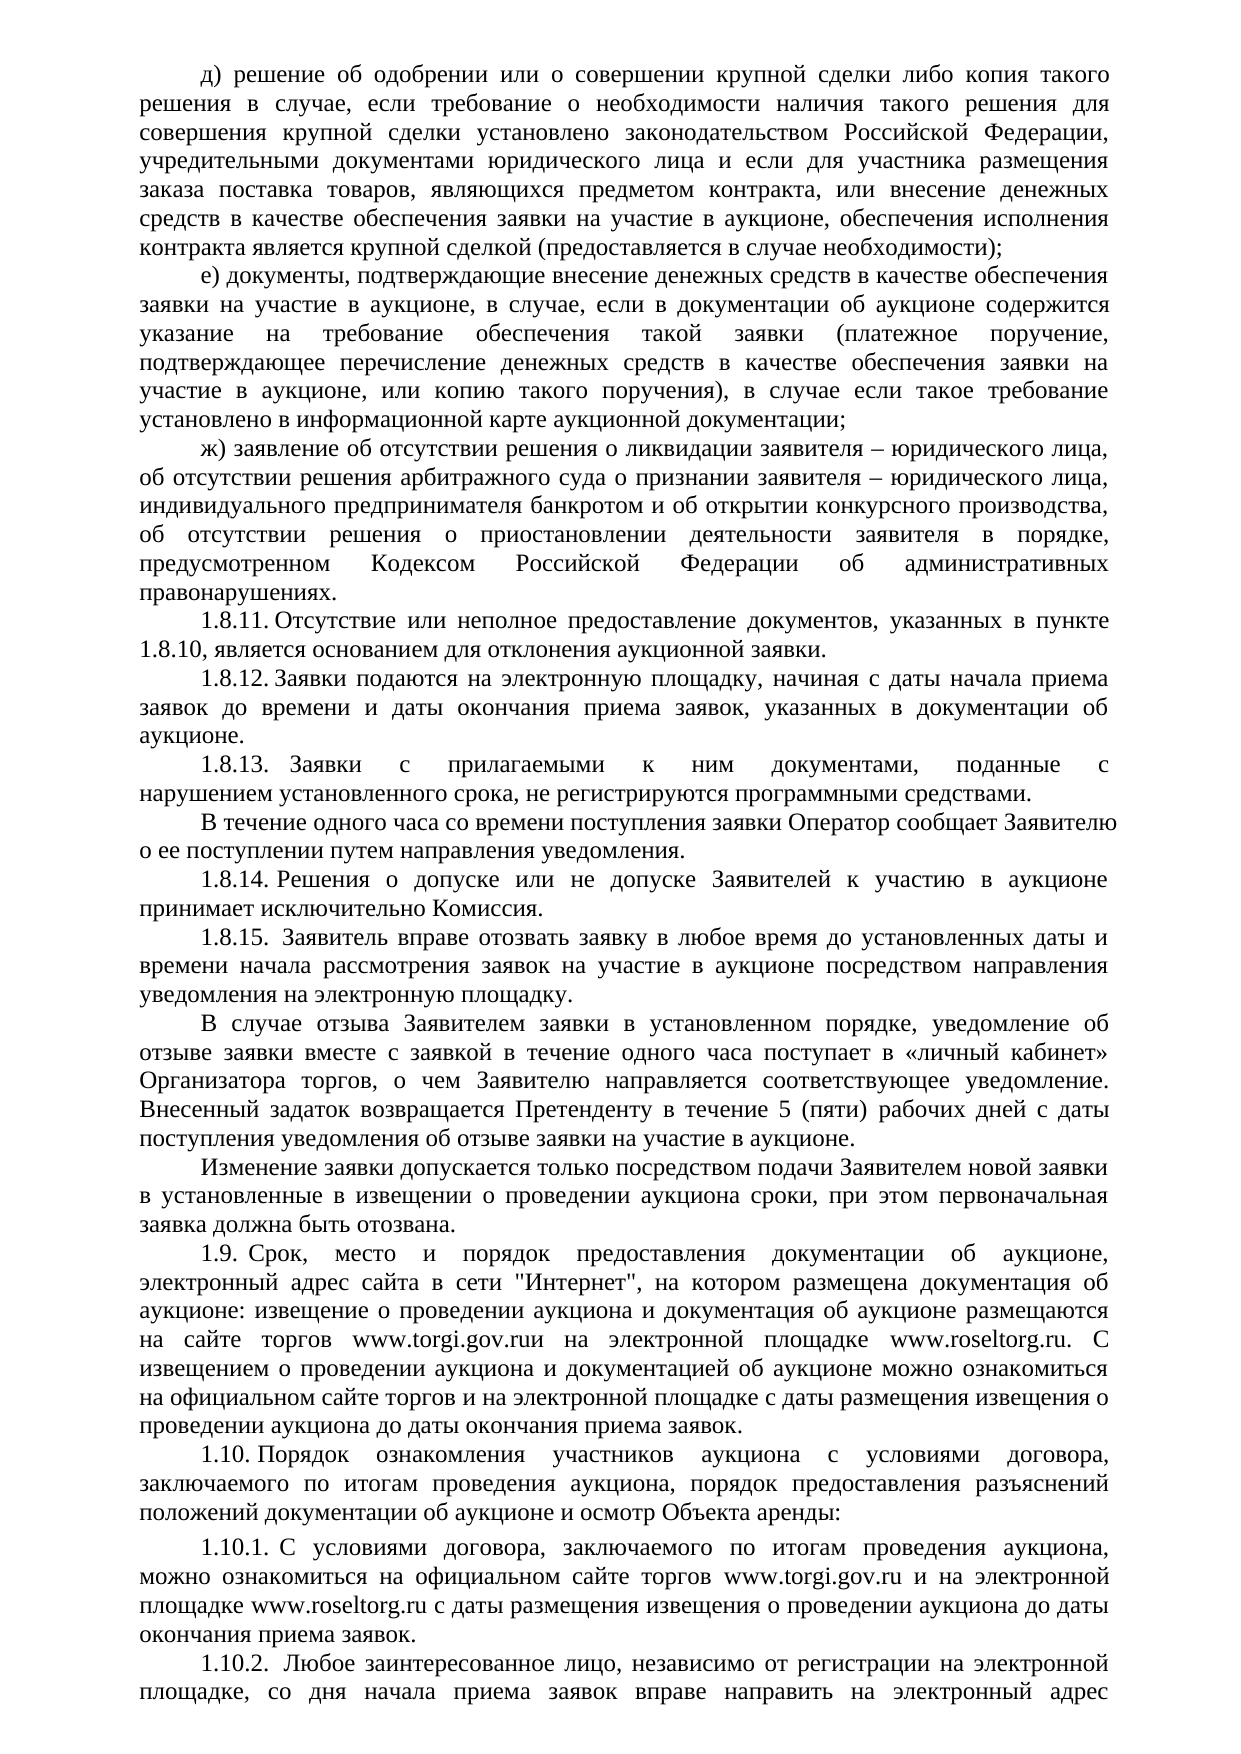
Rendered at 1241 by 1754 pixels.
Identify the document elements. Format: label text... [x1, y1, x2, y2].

list Заявки с прилагаемыми к ним документами, поданные с нарушением установленного срока, не регистрируются программными средствами. [139, 749, 1109, 807]
list Срок, место и порядок предоставления документации об аукционе, электронный адрес сайта в сети "Интернет", на котором размещена документация об аукционе: извещение о проведении аукциона и документация об аукционе размещаются на сайте торгов www.torgi.gov.ruи на электронной площадке www.roseltorg.ru. С извещением о проведении аукциона и документацией об аукционе можно ознакомиться на официальном сайте торгов и на электронной площадке с даты размещения извещения о проведении аукциона до даты окончания приема заявок. [139, 1238, 1109, 1439]
text ж) заявление об отсутствии решения о ликвидации заявителя – юридического лица, об отсутствии решения арбитражного суда о признании заявителя – юридического лица, индивидуального предпринимателя банкротом и об открытии конкурсного производства, об отсутствии решения о приостановлении деятельности заявителя в порядке, предусмотренном Кодексом Российской Федерации об административных правонарушениях. [139, 433, 1109, 605]
text В случае отзыва Заявителем заявки в установленном порядке, уведомление об отзыве заявки вместе с заявкой в течение одного часа поступает в «личный кабинет» Организатора торгов, о чем Заявителю направляется соответствующее уведомление. Внесенный задаток возвращается Претенденту в течение 5 (пяти) рабочих дней с даты поступления уведомления об отзыве заявки на участие в аукционе. [139, 1008, 1110, 1152]
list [139, 1648, 1109, 1705]
text В течение одного часа со времени поступления заявки Оператор сообщает Заявителю о ее поступлении путем направления уведомления. [139, 807, 1122, 864]
text д) решение об одобрении или о совершении крупной сделки либо копия такого решения в случае, если требование о необходимости наличия такого решения для совершения крупной сделки установлено законодательством Российской Федерации, учредительными документами юридического лица и если для участника размещения заказа поставка товаров, являющихся предметом контракта, или внесение денежных средств в качестве обеспечения заявки на участие в аукционе, обеспечения исполнения контракта является крупной сделкой (предоставляется в случае необходимости); [139, 59, 1109, 260]
text Изменение заявки допускается только посредством подачи Заявителем новой заявки в установленные в извещении о проведении аукциона сроки, при этом первоначальная заявка должна быть отозвана. [139, 1152, 1109, 1238]
text е) документы, подтверждающие внесение денежных средств в качестве обеспечения заявки на участие в аукционе, в случае, если в документации об аукционе содержится указание на требование обеспечения такой заявки (платежное поручение, подтверждающее перечисление денежных средств в качестве обеспечения заявки на участие в аукционе, или копию такого поручения), в случае если такое требование установлено в информационной карте аукционной документации; [139, 260, 1109, 433]
list Решения о допуске или не допуске Заявителей к участию в аукционе принимает исключительно Комиссия. [139, 864, 1109, 922]
list Порядок ознакомления участников аукциона с условиями договора, заключаемого по итогам проведения аукциона, порядок предоставления разъяснений положений документации об аукционе и осмотр Объекта аренды: [139, 1439, 1109, 1525]
list Отсутствие или неполное предоставление документов, указанных в пункте 1.8.10, является основанием для отклонения аукционной заявки. [139, 605, 1109, 663]
list Заявки подаются на электронную площадку, начиная с даты начала приема заявок до времени и даты окончания приема заявок, указанных в документации об аукционе. [139, 663, 1109, 749]
list С условиями договора, заключаемого по итогам проведения аукциона, можно ознакомиться на официальном сайте торгов www.torgi.gov.ru и на электронной площадке www.roseltorg.ru с даты размещения извещения о проведении аукциона до даты окончания приема заявок. [139, 1532, 1110, 1647]
list Заявитель вправе отозвать заявку в любое время до установленных даты и времени начала рассмотрения заявок на участие в аукционе посредством направления уведомления на электронную площадку. [139, 922, 1109, 1008]
